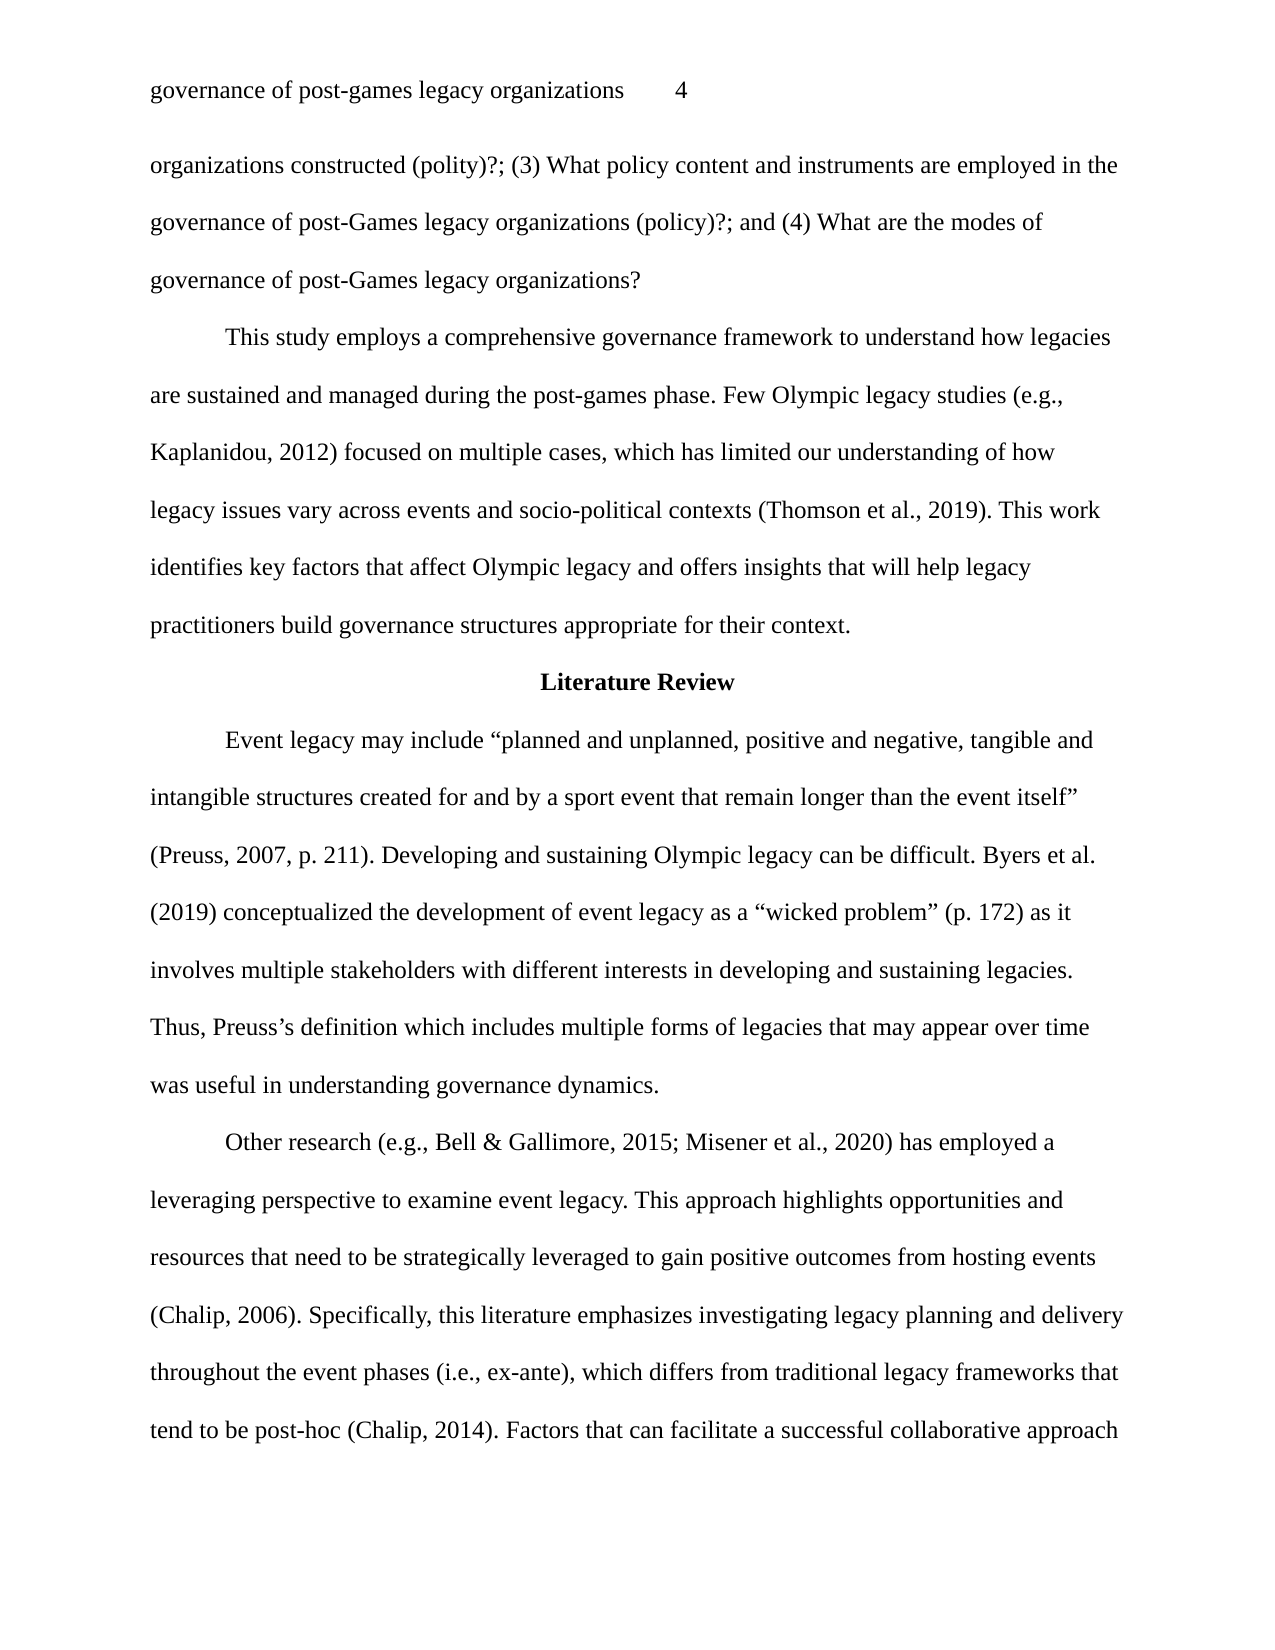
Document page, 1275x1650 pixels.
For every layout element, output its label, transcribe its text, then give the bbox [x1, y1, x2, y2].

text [150, 150, 1125, 294]
subtitle Literature Review [150, 667, 1125, 696]
text Event legacy may include “planned and unplanned, positive and negative, tangible and intangible structures created for and by a sport event that remain longer than the event itself” (Preuss, 2007, p. 211). Developing and sustaining Olympic legacy can be difficult. Byers et al. (2019) conceptualized the development of event legacy as a “wicked problem” (p. 172) as it involves multiple stakeholders with different interests in developing and sustaining legacies. Thus, Preuss’s definition which includes multiple forms of legacies that may appear over time was useful in understanding governance dynamics. [150, 725, 1125, 1099]
text This study employs a comprehensive governance framework to understand how legacies are sustained and managed during the post-games phase. Few Olympic legacy studies (e.g., Kaplanidou, 2012) focused on multiple cases, which has limited our understanding of how legacy issues vary across events and socio-political contexts (Thomson et al., 2019). This work identifies key factors that affect Olympic legacy and offers insights that will help legacy practitioners build governance structures appropriate for their context. [150, 322, 1125, 639]
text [150, 1127, 1125, 1444]
